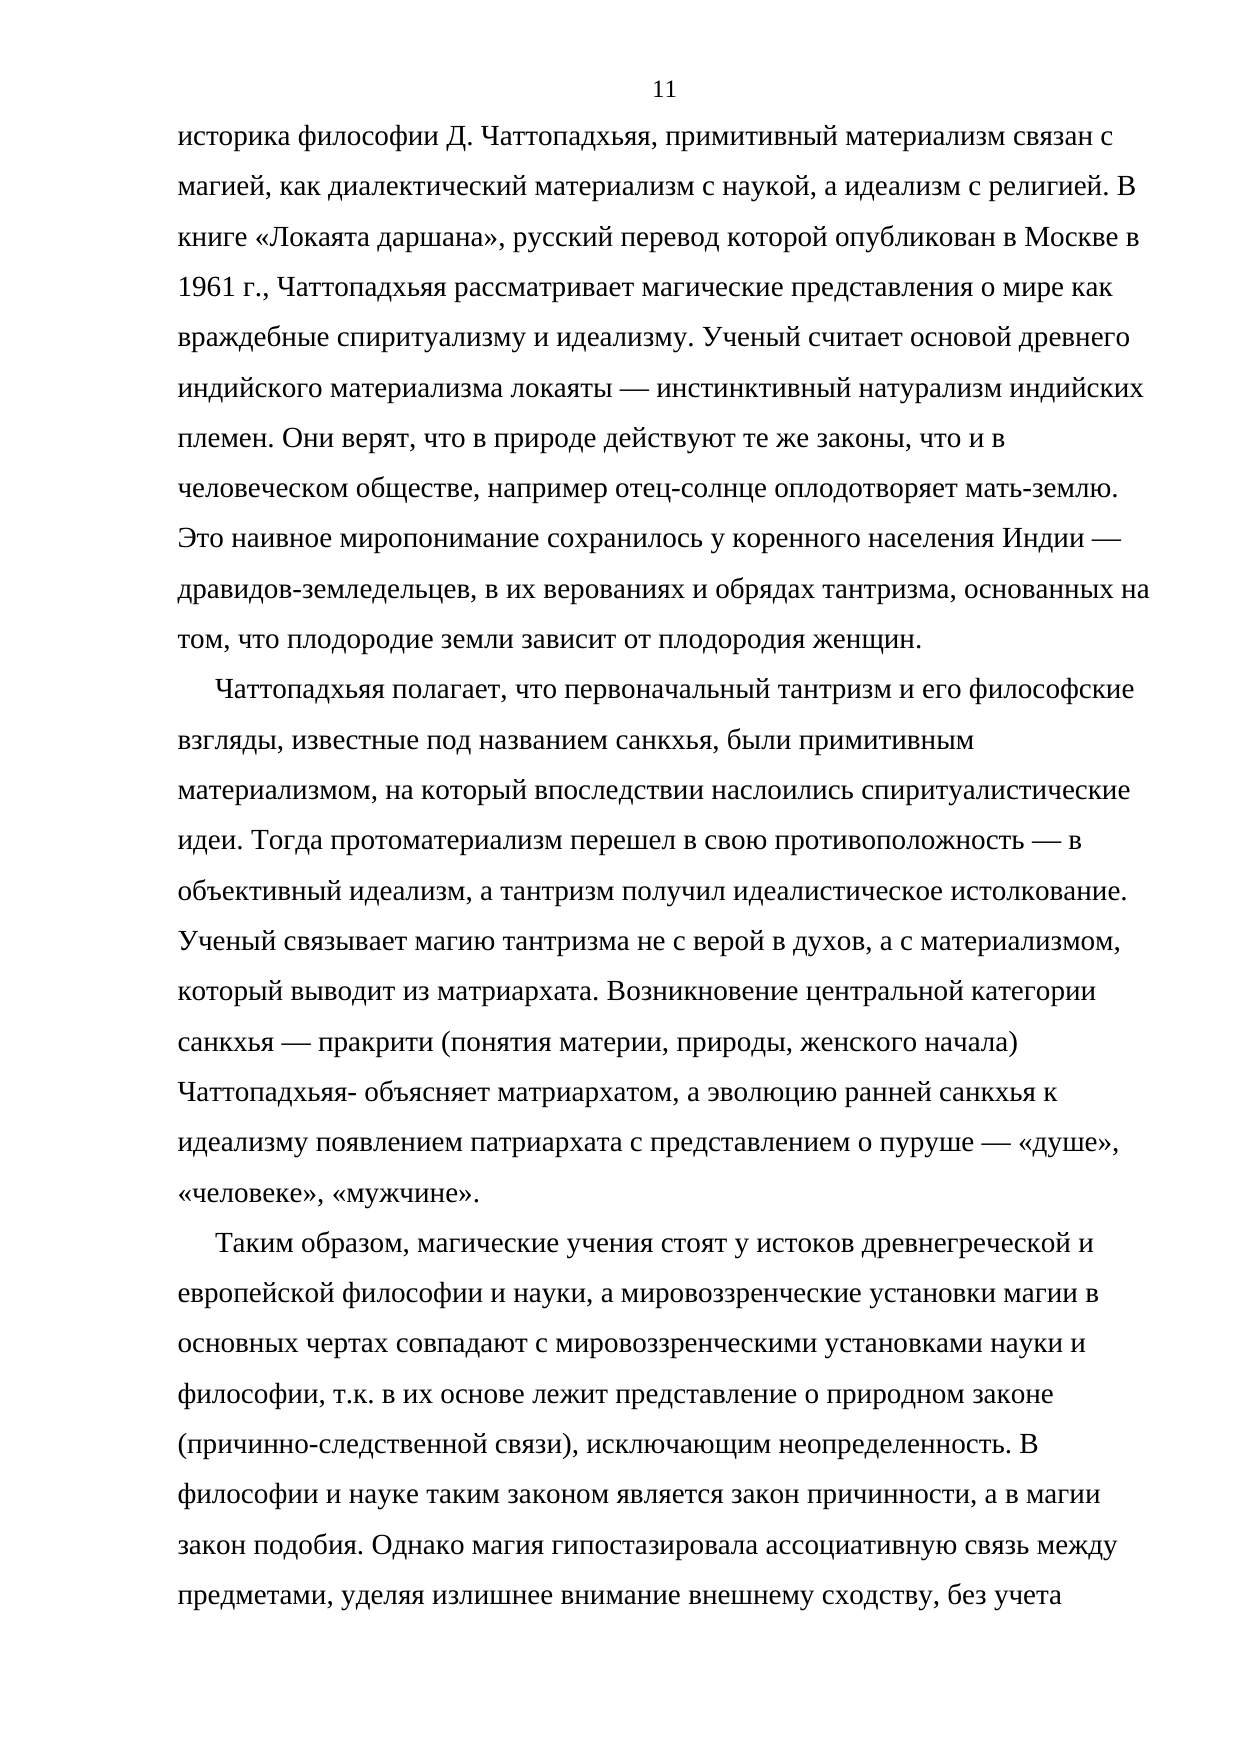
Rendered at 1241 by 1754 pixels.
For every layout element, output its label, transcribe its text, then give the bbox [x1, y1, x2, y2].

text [177, 1225, 1152, 1611]
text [177, 118, 1152, 655]
text Чаттопадхьяя полагает, что первоначальный тантризм и его философские взгляды, известные под названием санкхья, были примитивным материализмом, на который впоследствии наслоились спиритуалистические идеи. Тогда протоматериализм перешел в свою противоположность — в объективный идеализм, а тантризм получил идеалистическое истолкование. Ученый связывает магию тантризма не с верой в духов, а с материализмом, который выводит из матриархата. Возникновение центральной категории санкхья — пракрити (понятия материи, природы, женского начала) Чаттопадхьяя- объясняет матриархатом, а эволюцию ранней санкхья к идеализму появлением патриархата с представлением о пуруше — «душе», «человеке», «мужчине». [177, 672, 1152, 1208]
